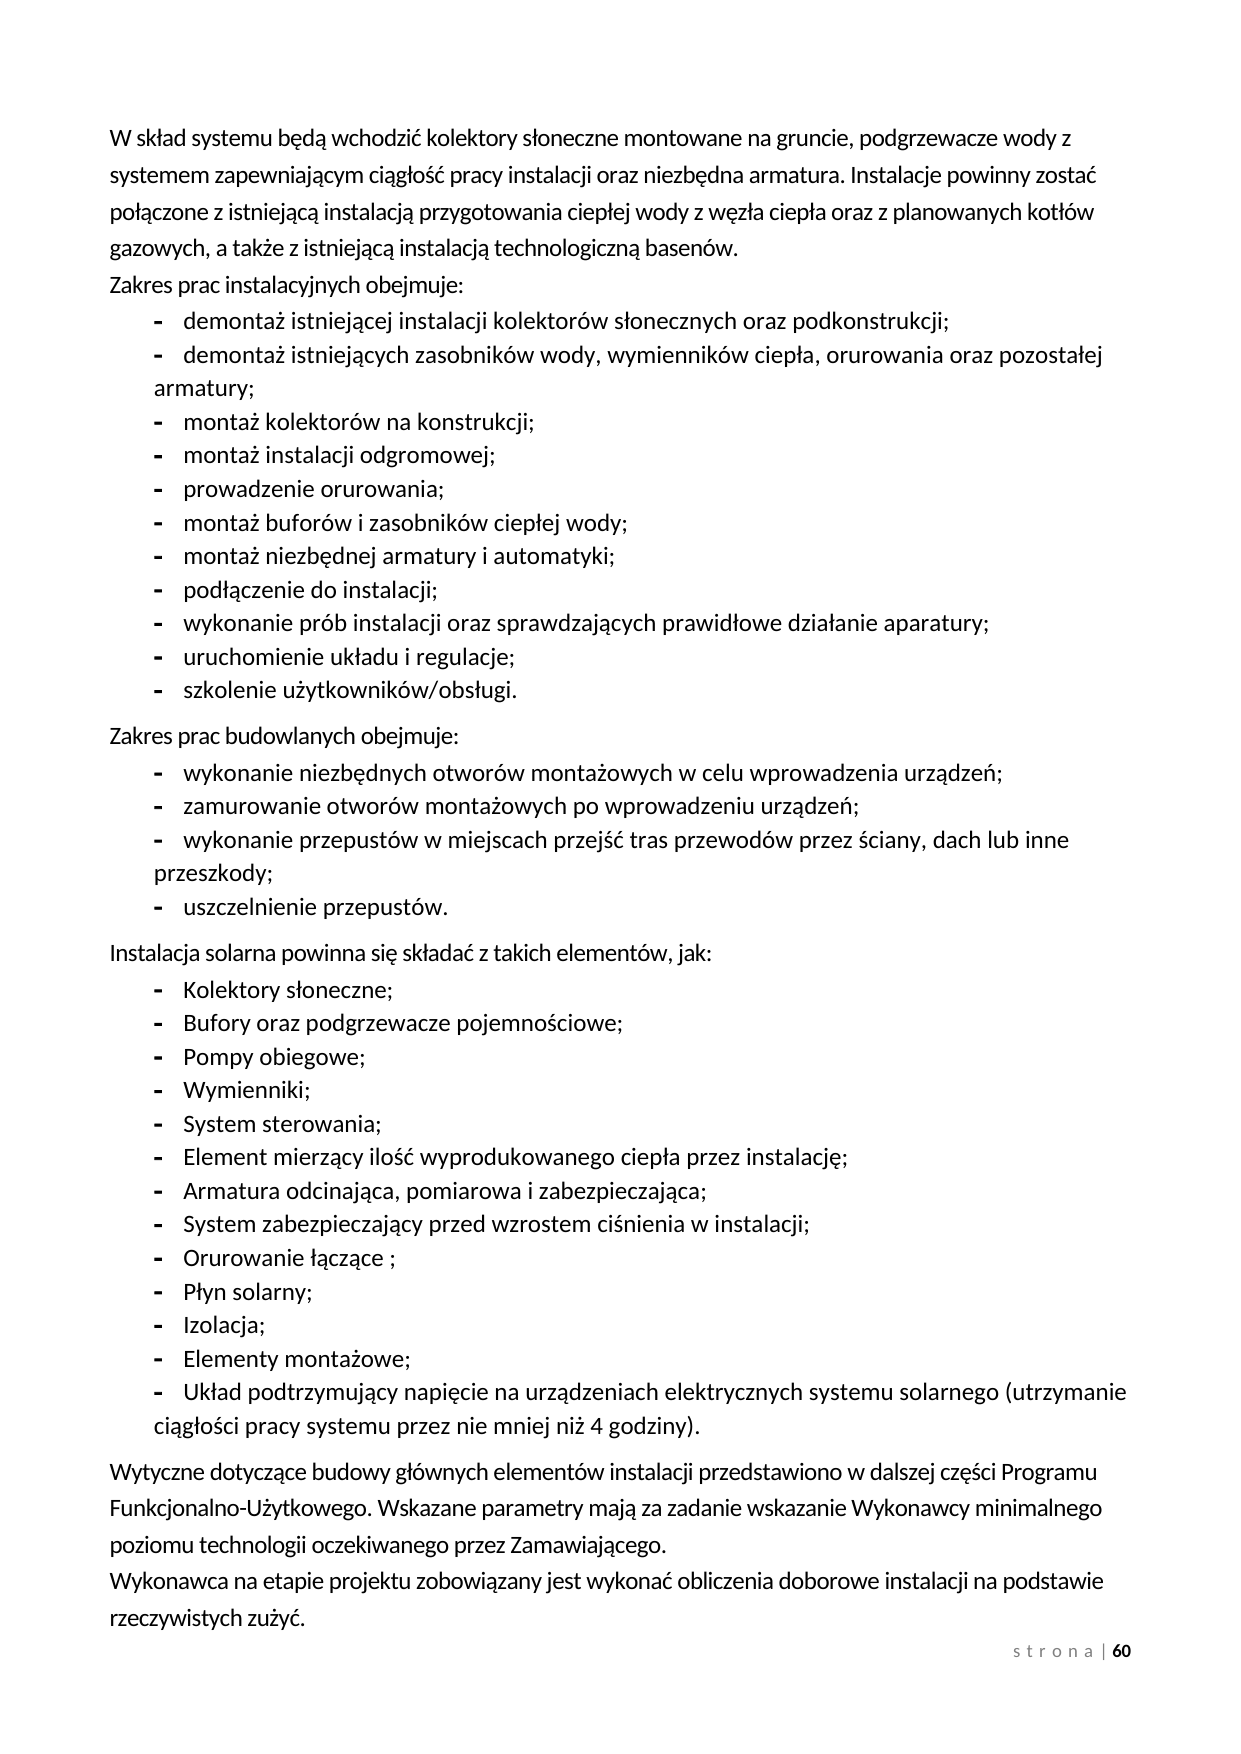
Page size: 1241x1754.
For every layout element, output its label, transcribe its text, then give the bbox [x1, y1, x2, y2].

text W skład systemu będą wchodzić kolektory słoneczne montowane na gruncie, podgrzewacze wody z systemem zapewniającym ciągłość pracy instalacji oraz niezbędna armatura. Instalacje powinny zostać połączone z istniejącą instalacją przygotowania ciepłej wody z węzła ciepła oraz z planowanych kotłów gazowych, a także z istniejącą instalacją technologiczną basenów. [109, 123, 1131, 263]
list System sterowania; [154, 1108, 1131, 1138]
list uruchomienie układu i regulacje; [154, 641, 1131, 671]
list Element mierzący ilość wyprodukowanego ciepła przez instalację; [154, 1141, 1131, 1172]
list wykonanie niezbędnych otworów montażowych w celu wprowadzenia urządzeń; [154, 757, 1131, 787]
list demontaż istniejącej instalacji kolektorów słonecznych oraz podkonstrukcji; [154, 305, 1131, 336]
list zamurowanie otworów montażowych po wprowadzeniu urządzeń; [154, 791, 1131, 821]
list uszczelnienie przepustów. [154, 891, 1131, 922]
list montaż instalacji odgromowej; [154, 439, 1131, 470]
list demontaż istniejących zasobników wody, wymienników ciepła, orurowania oraz pozostałej armatury; [154, 339, 1131, 403]
list System zabezpieczający przed wzrostem ciśnienia w instalacji; [154, 1208, 1131, 1239]
list szkolenie użytkowników/obsługi. [154, 674, 1131, 705]
list Układ podtrzymujący napięcie na urządzeniach elektrycznych systemu solarnego (utrzymanie ciągłości pracy systemu przez nie mniej niż 4 godziny). [154, 1376, 1131, 1440]
list wykonanie prób instalacji oraz sprawdzających prawidłowe działanie aparatury; [154, 607, 1131, 638]
list montaż kolektorów na konstrukcji; [154, 406, 1131, 437]
list Bufory oraz podgrzewacze pojemnościowe; [154, 1007, 1131, 1038]
text Zakres prac budowlanych obejmuje: [109, 720, 1131, 751]
text Instalacja solarna powinna się składać z takich elementów, jak: [109, 937, 1131, 968]
list podłączenie do instalacji; [154, 574, 1131, 604]
list prowadzenie orurowania; [154, 473, 1131, 504]
list Armatura odcinająca, pomiarowa i zabezpieczająca; [154, 1175, 1131, 1206]
list Kolektory słoneczne; [154, 974, 1131, 1004]
list montaż buforów i zasobników ciepłej wody; [154, 507, 1131, 537]
list Pompy obiegowe; [154, 1041, 1131, 1071]
list Orurowanie łączące ; [154, 1242, 1131, 1273]
text Zakres prac instalacyjnych obejmuje: [109, 269, 1131, 299]
list Elementy montażowe; [154, 1343, 1131, 1373]
list Wymienniki; [154, 1074, 1131, 1105]
list Płyn solarny; [154, 1276, 1131, 1306]
list Izolacja; [154, 1309, 1131, 1340]
text Wytyczne dotyczące budowy głównych elementów instalacji przedstawiono w dalszej części Programu Funkcjonalno-Użytkowego. Wskazane parametry mają za zadanie wskazanie Wykonawcy minimalnego poziomu technologii oczekiwanego przez Zamawiającego. [109, 1456, 1131, 1559]
list wykonanie przepustów w miejscach przejść tras przewodów przez ściany, dach lub inne przeszkody; [154, 824, 1131, 888]
list montaż niezbędnej armatury i automatyki; [154, 540, 1131, 571]
text Wykonawca na etapie projektu zobowiązany jest wykonać obliczenia doborowe instalacji na podstawie rzeczywistych zużyć. [109, 1566, 1131, 1633]
